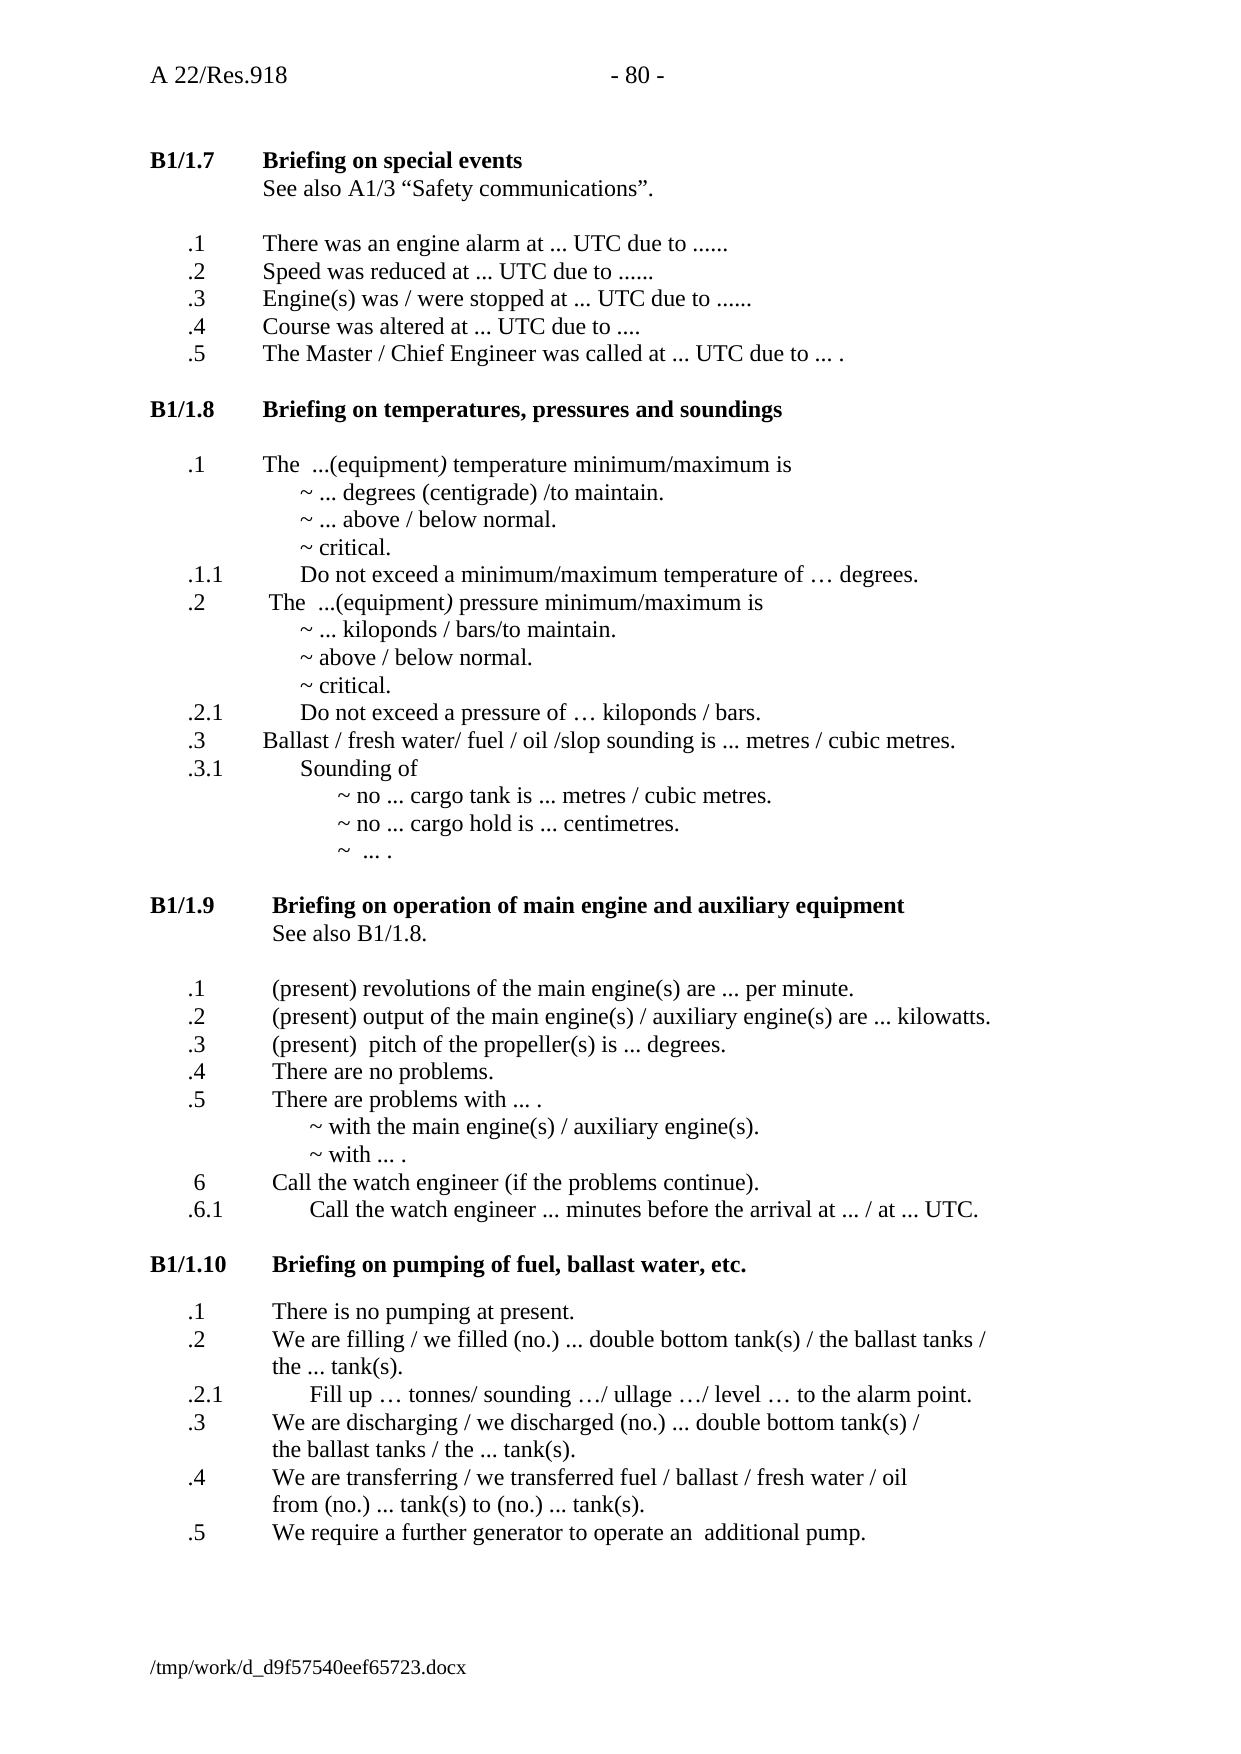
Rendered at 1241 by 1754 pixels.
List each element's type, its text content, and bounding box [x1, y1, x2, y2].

text ~ no ... cargo tank is ... metres / cubic metres. [150, 781, 1128, 809]
text .5 We require a further generator to operate an additional pump. [150, 1518, 1128, 1546]
text See also B1/1.8. [150, 919, 1128, 947]
text .3 Ballast / fresh water/ fuel / oil /slop sounding is ... metres / cubic metres. [150, 726, 1128, 753]
text .2.1 Fill up … tonnes/ sounding …/ ullage …/ level … to the alarm point. [150, 1380, 1128, 1408]
text .3 Engine(s) was / were stopped at ... UTC due to ...... [150, 284, 1128, 312]
text from (no.) ... tank(s) to (no.) ... tank(s). [150, 1490, 1128, 1518]
text ~ ... . [150, 836, 1128, 864]
text .2 (present) output of the main engine(s) / auxiliary engine(s) are ... kilowatts. [150, 1002, 1128, 1029]
text ~ ... kiloponds / bars/to maintain. [150, 616, 1128, 643]
text .4 There are no problems. [150, 1057, 1128, 1085]
text .3.1 Sounding of [150, 753, 1128, 781]
text B1/1.7 Briefing on special events [150, 146, 1128, 174]
text .6.1 Call the watch engineer ... minutes before the arrival at ... / at ... UTC. [150, 1195, 1128, 1223]
text 6 Call the watch engineer (if the problems continue). [150, 1168, 1128, 1195]
text ~ with ... . [150, 1140, 1128, 1168]
text B1/1.9 Briefing on operation of main engine and auxiliary equipment [150, 892, 1128, 919]
text ~ above / below normal. [150, 643, 1128, 671]
text the ballast tanks / the ... tank(s). [150, 1435, 1128, 1463]
text .5 There are problems with ... . [150, 1085, 1128, 1112]
text ~ ... degrees (centigrade) /to maintain. [150, 477, 1128, 505]
text .2 The ...(equipment) pressure minimum/maximum is [150, 588, 1128, 616]
text .4 We are transferring / we transferred fuel / ballast / fresh water / oil [150, 1463, 1128, 1490]
text .2 Speed was reduced at ... UTC due to ...... [150, 257, 1128, 284]
text .3 We are discharging / we discharged (no.) ... double bottom tank(s) / [150, 1408, 1128, 1435]
text ~ ... above / below normal. [150, 505, 1128, 533]
text .5 The Master / Chief Engineer was called at ... UTC due to ... . [150, 339, 1128, 367]
text B1/1.10 Briefing on pumping of fuel, ballast water, etc. [150, 1250, 1128, 1278]
text ~ with the main engine(s) / auxiliary engine(s). [150, 1112, 1128, 1140]
text ~ critical. [150, 671, 1128, 698]
text .1.1 Do not exceed a minimum/maximum temperature of … degrees. [150, 560, 1128, 588]
text the ... tank(s). [150, 1352, 1128, 1380]
text .1 (present) revolutions of the main engine(s) are ... per minute. [150, 974, 1128, 1002]
text .2 We are filling / we filled (no.) ... double bottom tank(s) / the ballast tanks / [150, 1325, 1128, 1352]
text ~ no ... cargo hold is ... centimetres. [150, 809, 1128, 836]
text .1 There is no pumping at present. [150, 1297, 1128, 1325]
text .1 There was an engine alarm at ... UTC due to ...... [150, 229, 1128, 257]
text ~ critical. [150, 533, 1128, 560]
text .3 (present) pitch of the propeller(s) is ... degrees. [150, 1029, 1128, 1057]
text .2.1 Do not exceed a pressure of … kiloponds / bars. [150, 698, 1128, 726]
text See also A1/3 “Safety communications”. [150, 174, 1128, 201]
text .4 Course was altered at ... UTC due to .... [150, 312, 1128, 339]
text .1 The ...(equipment) temperature minimum/maximum is [187, 450, 1128, 477]
text B1/1.8 Briefing on temperatures, pressures and soundings [150, 395, 1128, 422]
